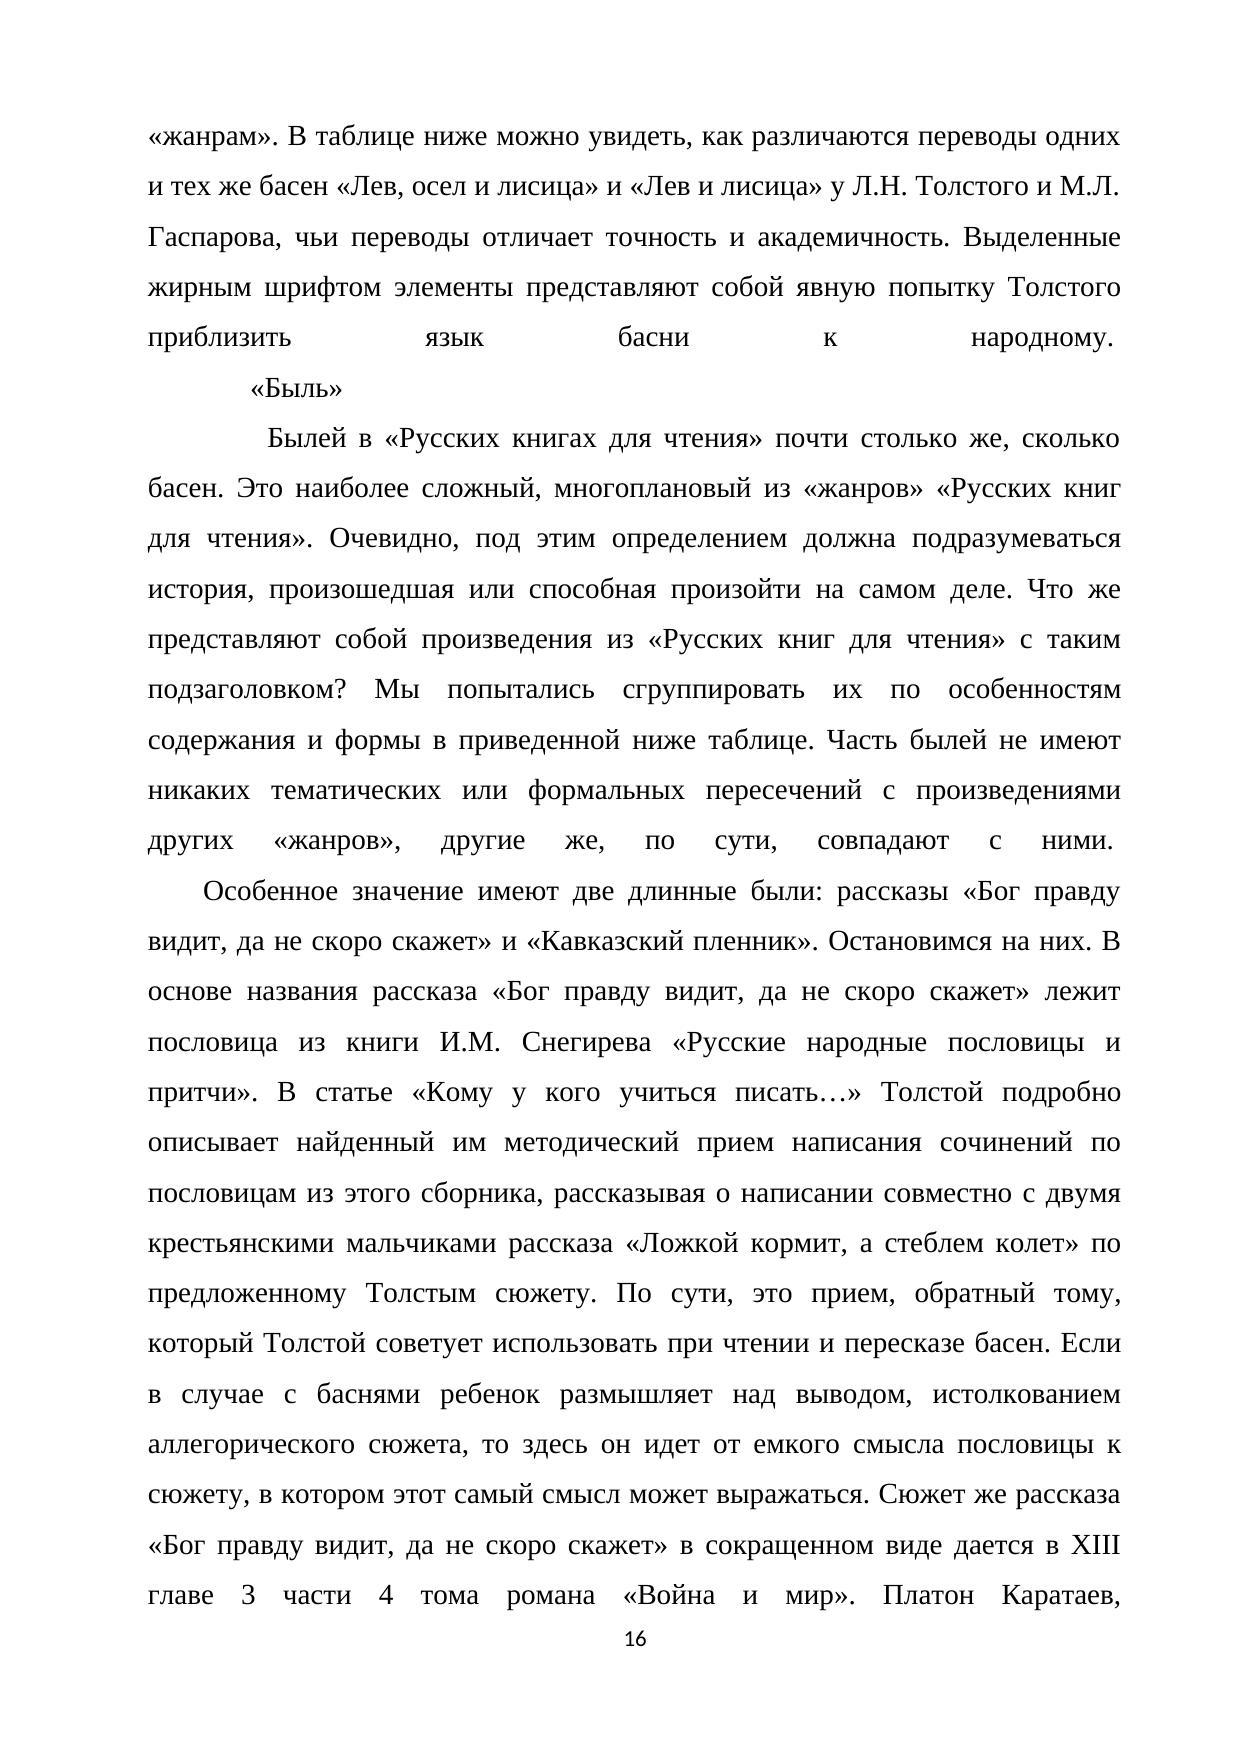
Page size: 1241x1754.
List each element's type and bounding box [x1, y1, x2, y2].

text [148, 420, 1122, 1611]
text [148, 118, 1122, 403]
